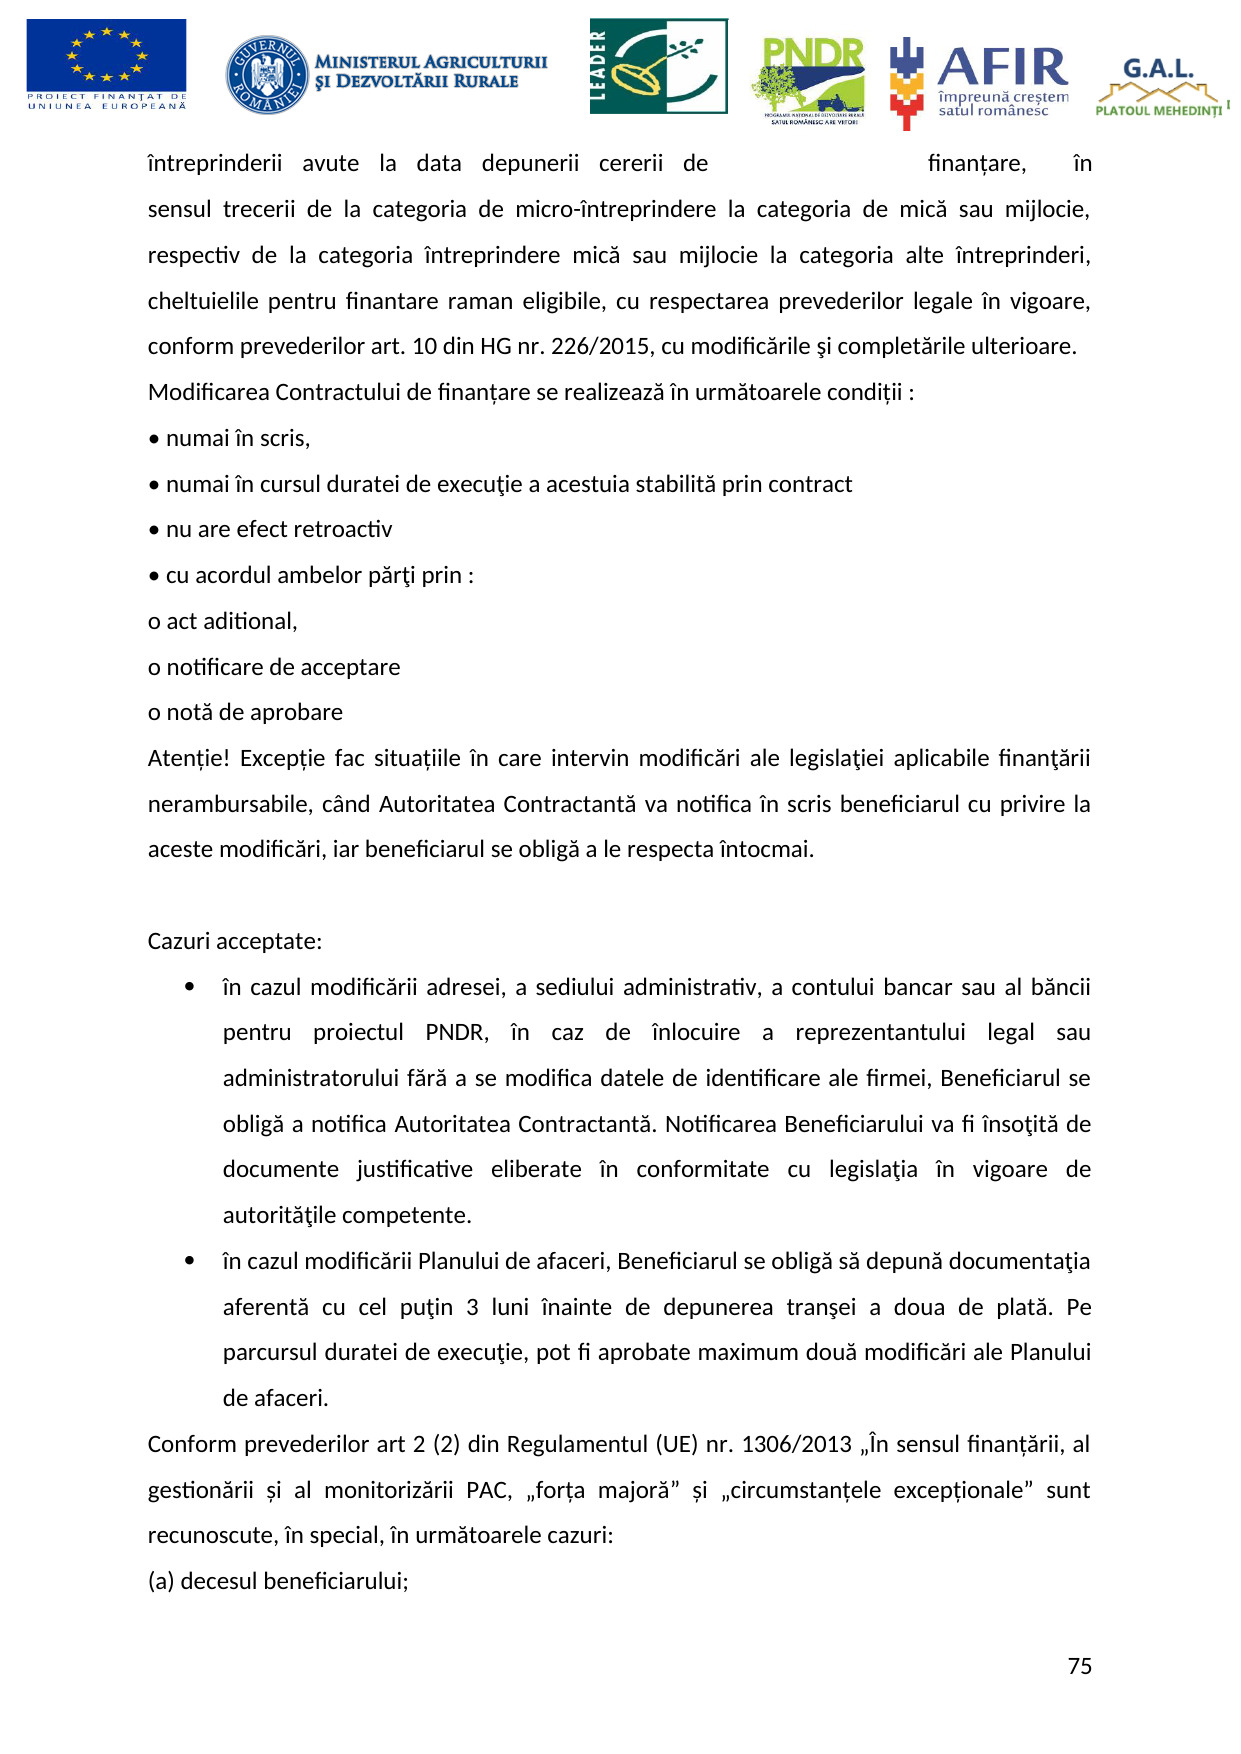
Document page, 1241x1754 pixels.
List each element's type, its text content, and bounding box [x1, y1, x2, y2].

text o notificare de acceptare [148, 651, 1093, 681]
picture [1077, 31, 1235, 125]
picture [214, 19, 550, 133]
text o act aditional, [148, 605, 1093, 635]
text • cu acordul ambelor părţi prin : [148, 559, 1093, 590]
picture [590, 18, 1069, 148]
text Conform prevederilor art 2 (2) din Regulamentul (UE) nr. 1306/2013 „În sensul finanțării, al gestionării și al monitorizării PAC, „forța majoră” și „circumstanțele excepționale” sunt recunoscute, în special, în următoarele cazuri: [148, 1428, 1093, 1550]
text Cazuri acceptate: [148, 925, 1093, 956]
text o notă de aprobare [148, 696, 1093, 727]
text Atenție! Excepție fac situațiile în care intervin modificări ale legislaţiei aplicabile finanţării nerambursabile, când Autoritatea Contractantă va notifica în scris beneficiarul cu privire la aceste modificări, iar beneficiarul se obligă a le respecta întocmai. [148, 742, 1093, 864]
picture [26, 19, 187, 113]
list în cazul modificării adresei, a sediului administrativ, a contului bancar sau al băncii pentru proiectul PNDR, în caz de înlocuire a reprezentantului legal sau administratorului fără a se modifica datele de identificare ale firmei, Beneficiarul se obligă a notifica Autoritatea Contractantă. Notificarea Beneficiarului va fi însoţită de documente justificative eliberate în conformitate cu legislaţia în vigoare de autorităţile competente. [185, 971, 1093, 1230]
text • nu are efect retroactiv [148, 513, 1093, 544]
text • numai în scris, [148, 422, 1093, 452]
list în cazul modificării Planului de afaceri, Beneficiarul se obligă să depună documentaţia aferentă cu cel puţin 3 luni înainte de depunerea tranşei a doua de plată. Pe parcursul duratei de execuţie, pot fi aprobate maximum două modificări ale Planului de afaceri. [185, 1245, 1093, 1413]
text (a) decesul beneficiarului; [148, 1565, 1093, 1596]
text • numai în cursul duratei de execuţie a acestuia stabilită prin contract [148, 468, 1093, 498]
text Modificarea Contractului de finanțare se realizează în următoarele condiții : [148, 376, 1093, 407]
